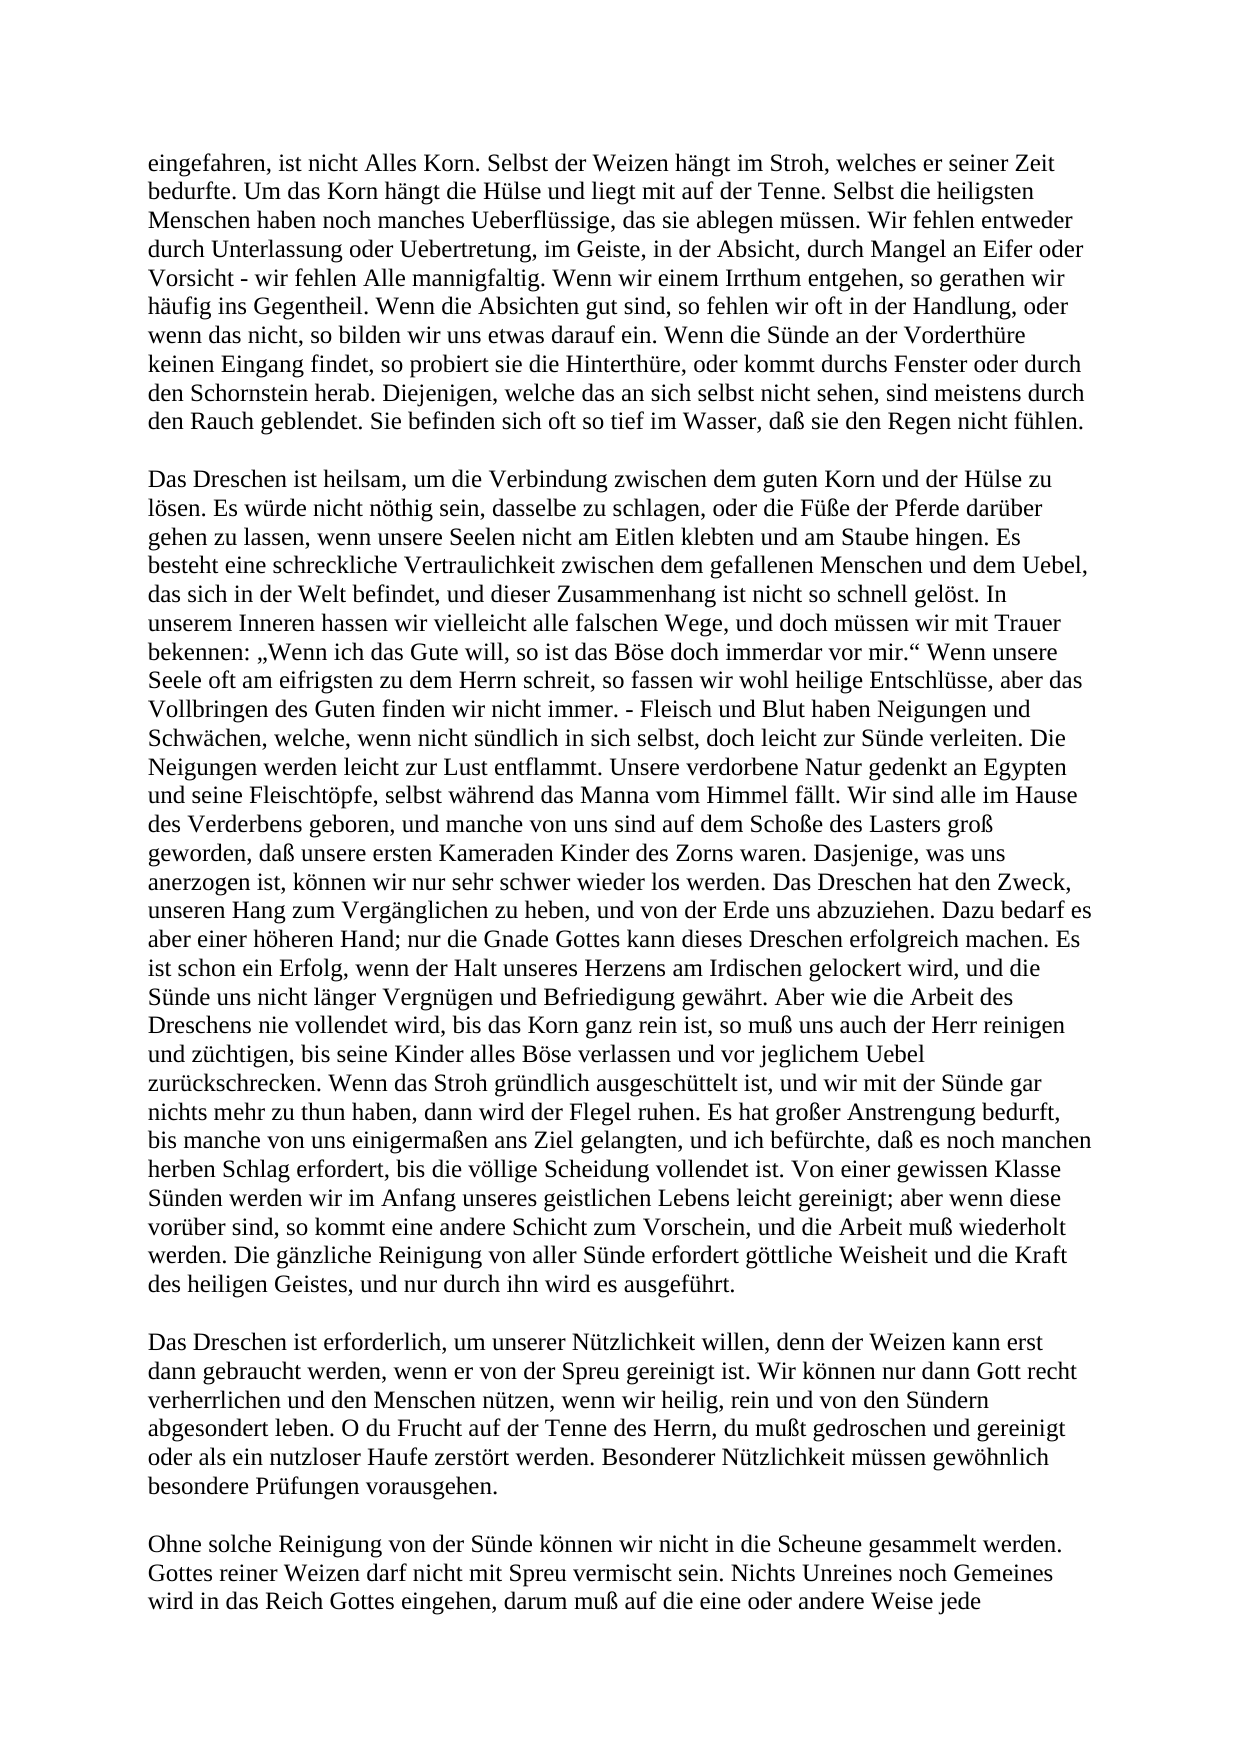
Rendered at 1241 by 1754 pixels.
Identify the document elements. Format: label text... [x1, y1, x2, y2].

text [148, 1529, 1093, 1615]
text Das Dreschen ist heilsam, um die Verbindung zwischen dem guten Korn und der Hülse zu lösen. Es würde nicht nöthig sein, dasselbe zu schlagen, oder die Füße der Pferde darüber gehen zu lassen, wenn unsere Seelen nicht am Eitlen klebten und am Staube hingen. Es besteht eine schreckliche Vertraulichkeit zwischen dem gefallenen Menschen und dem Uebel, das sich in der Welt befindet, und dieser Zusammenhang ist nicht so schnell gelöst. In unserem Inneren hassen wir vielleicht alle falschen Wege, und doch müssen wir mit Trauer bekennen: „Wenn ich das Gute will, so ist das Böse doch immerdar vor mir.“ Wenn unsere Seele oft am eifrigsten zu dem Herrn schreit, so fassen wir wohl heilige Entschlüsse, aber das Vollbringen des Guten finden wir nicht immer. - Fleisch und Blut haben Neigungen und Schwächen, welche, wenn nicht sündlich in sich selbst, doch leicht zur Sünde verleiten. Die Neigungen werden leicht zur Lust entflammt. Unsere verdorbene Natur gedenkt an Egypten und seine Fleischtöpfe, selbst während das Manna vom Himmel fällt. Wir sind alle im Hause des Verderbens geboren, und manche von uns sind auf dem Schoße des Lasters groß geworden, daß unsere ersten Kameraden Kinder des Zorns waren. Dasjenige, was uns anerzogen ist, können wir nur sehr schwer wieder los werden. Das Dreschen hat den Zweck, unseren Hang zum Vergänglichen zu heben, und von der Erde uns abzuziehen. Dazu bedarf es aber einer höheren Hand; nur die Gnade Gottes kann dieses Dreschen erfolgreich machen. Es ist schon ein Erfolg, wenn der Halt unseres Herzens am Irdischen gelockert wird, und die Sünde uns nicht länger Vergnügen und Befriedigung gewährt. Aber wie die Arbeit des Dreschens nie vollendet wird, bis das Korn ganz rein ist, so muß uns auch der Herr reinigen und züchtigen, bis seine Kinder alles Böse verlassen und vor jeglichem Uebel zurückschrecken. Wenn das Stroh gründlich ausgeschüttelt ist, und wir mit der Sünde gar nichts mehr zu thun haben, dann wird der Flegel ruhen. Es hat großer Anstrengung bedurft, bis manche von uns einigermaßen ans Ziel gelangten, und ich befürchte, daß es noch manchen herben Schlag erfordert, bis die völlige Scheidung vollendet ist. Von einer gewissen Klasse Sünden werden wir im Anfang unseres geistlichen Lebens leicht gereinigt; aber wenn diese vorüber sind, so kommt eine andere Schicht zum Vorschein, und die Arbeit muß wiederholt werden. Die gänzliche Reinigung von aller Sünde erfordert göttliche Weisheit und die Kraft des heiligen Geistes, und nur durch ihn wird es ausgeführt. [148, 464, 1093, 1298]
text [148, 148, 1093, 435]
text Das Dreschen ist erforderlich, um unserer Nützlichkeit willen, denn der Weizen kann erst dann gebraucht werden, wenn er von der Spreu gereinigt ist. Wir können nur dann Gott recht verherrlichen und den Menschen nützen, wenn wir heilig, rein und von den Sündern abgesondert leben. O du Frucht auf der Tenne des Herrn, du mußt gedroschen und gereinigt oder als ein nutzloser Haufe zerstört werden. Besonderer Nützlichkeit müssen gewöhnlich besondere Prüfungen vorausgehen. [148, 1327, 1093, 1500]
